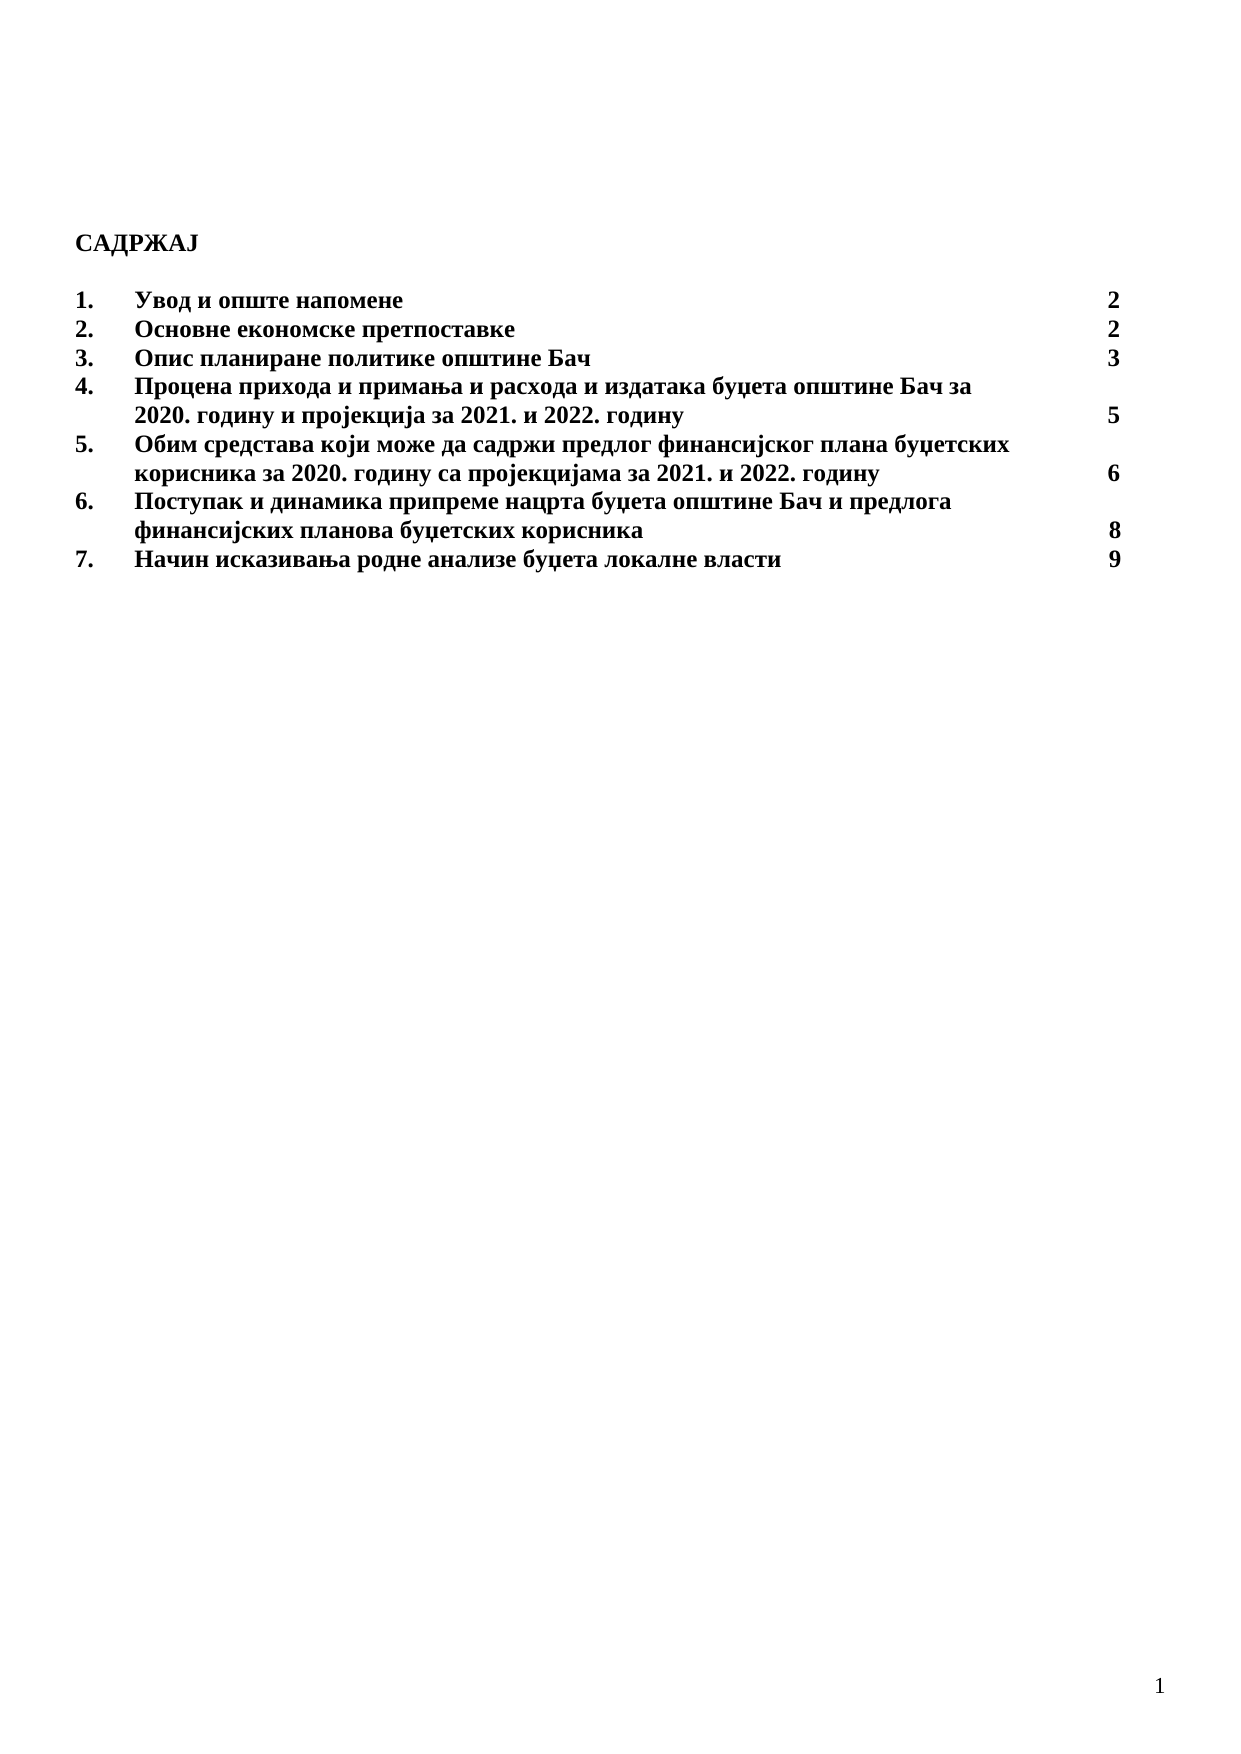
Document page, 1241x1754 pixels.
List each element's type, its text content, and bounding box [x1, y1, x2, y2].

list корисника за 2020. годину са пројекцијама за 2021. и 2022. годину 6 [134, 458, 1165, 486]
list Начин исказивања родне анализе буџета локалне власти 9 [75, 544, 1165, 573]
text САДРЖАЈ [75, 228, 1165, 256]
list Увод и опште напомене 2 [75, 285, 1165, 314]
list финансијских планова буџетских корисника 8 [134, 515, 1165, 544]
list Обим средстава који може да садржи предлог финансијског плана буџетских [75, 429, 1165, 458]
list Опис планиране политике општине Бач 3 [75, 343, 1165, 371]
list Основне економске претпоставке 2 [75, 314, 1165, 343]
list 2020. годину и пројекција за 2021. и 2022. годину 5 [134, 400, 1165, 429]
list Поступак и динамика припреме нацрта буџета општине Бач и предлога [75, 486, 1165, 515]
list Процена прихода и примања и расхода и издатака буџета општине Бач за [75, 371, 1165, 400]
